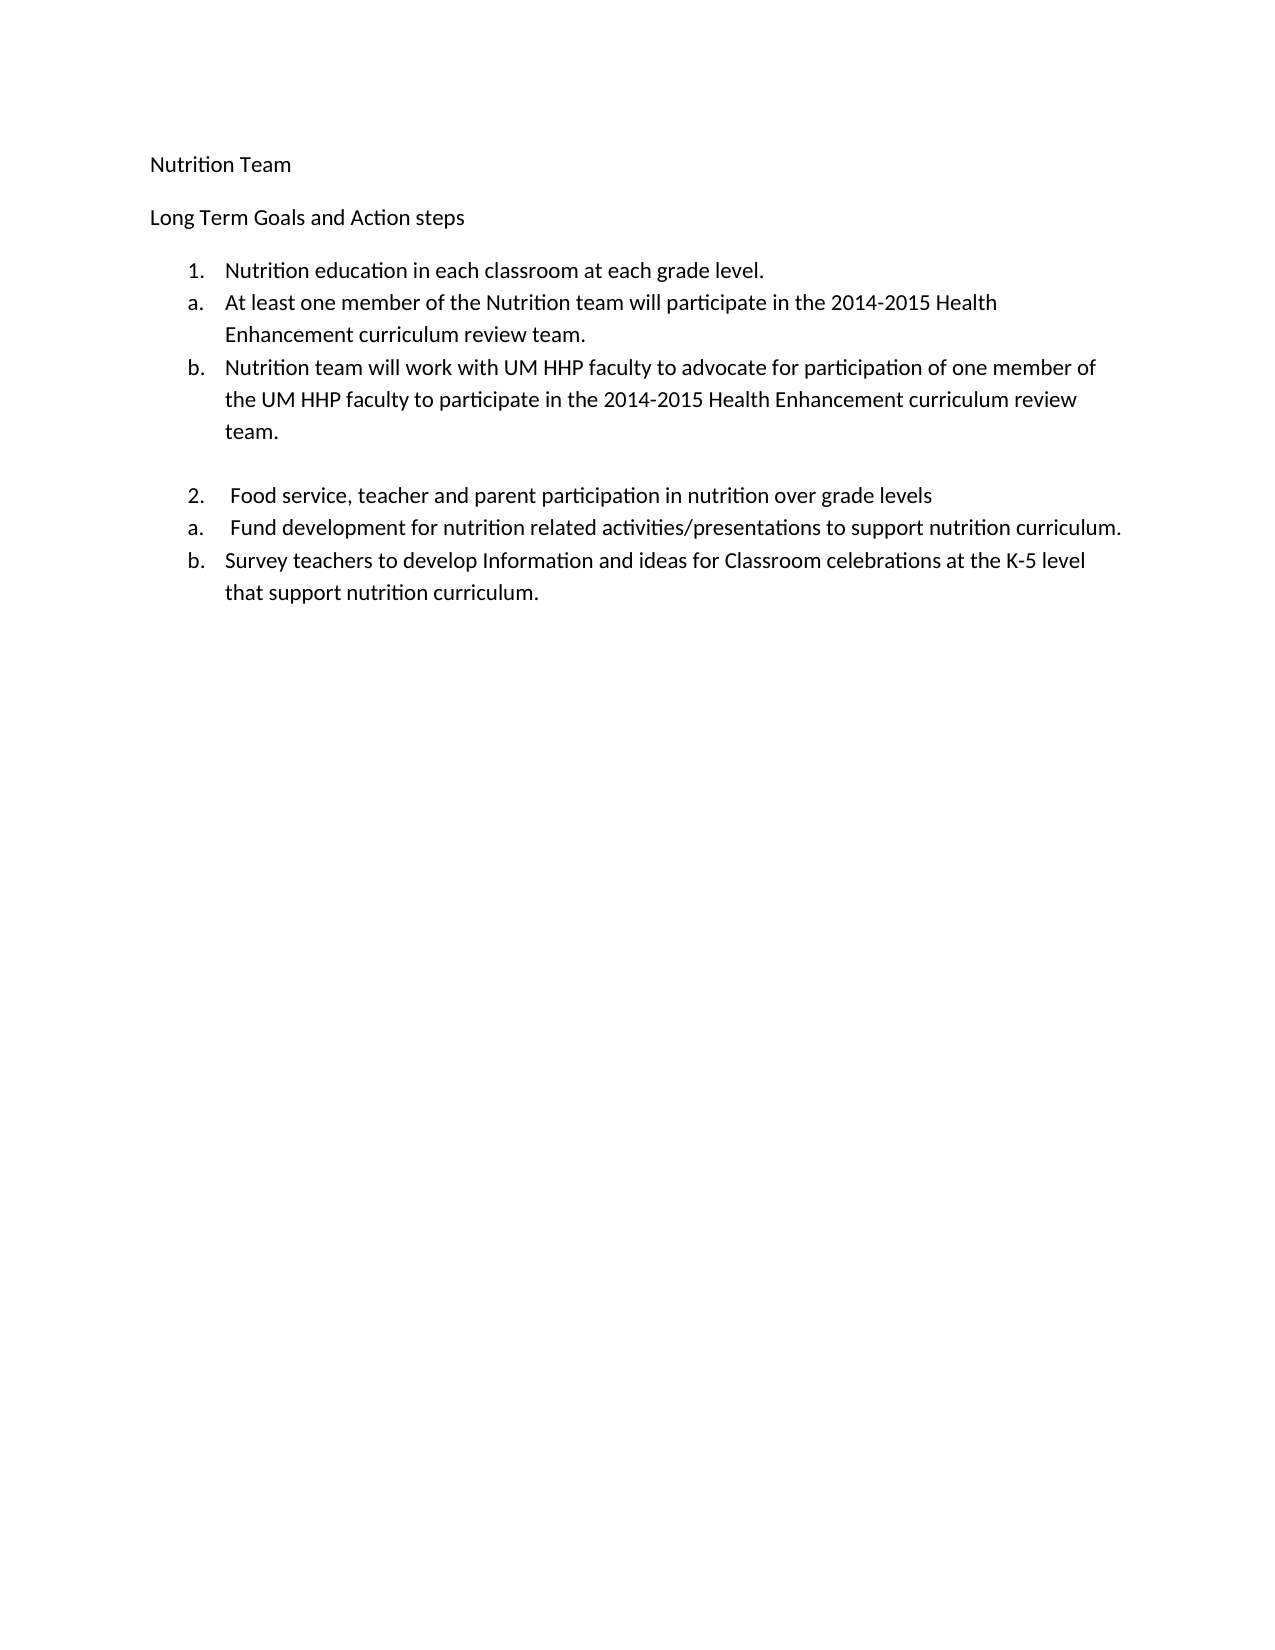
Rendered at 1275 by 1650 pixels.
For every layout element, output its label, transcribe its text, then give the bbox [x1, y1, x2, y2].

list At least one member of the Nutrition team will participate in the 2014-2015 Health Enhancement curriculum review team. [187, 288, 1125, 348]
list Food service, teacher and parent participation in nutrition over grade levels [187, 481, 1125, 509]
list Survey teachers to develop Information and ideas for Classroom celebrations at the K-5 level that support nutrition curriculum. [187, 546, 1125, 606]
list Fund development for nutrition related activities/presentations to support nutrition curriculum. [187, 513, 1125, 542]
list Nutrition team will work with UM HHP faculty to advocate for participation of one member of the UM HHP faculty to participate in the 2014-2015 Health Enhancement curriculum review team. [187, 353, 1125, 445]
text Long Term Goals and Action steps [150, 203, 1125, 231]
list Nutrition education in each classroom at each grade level. [187, 256, 1125, 284]
text Nutrition Team [150, 150, 1125, 178]
